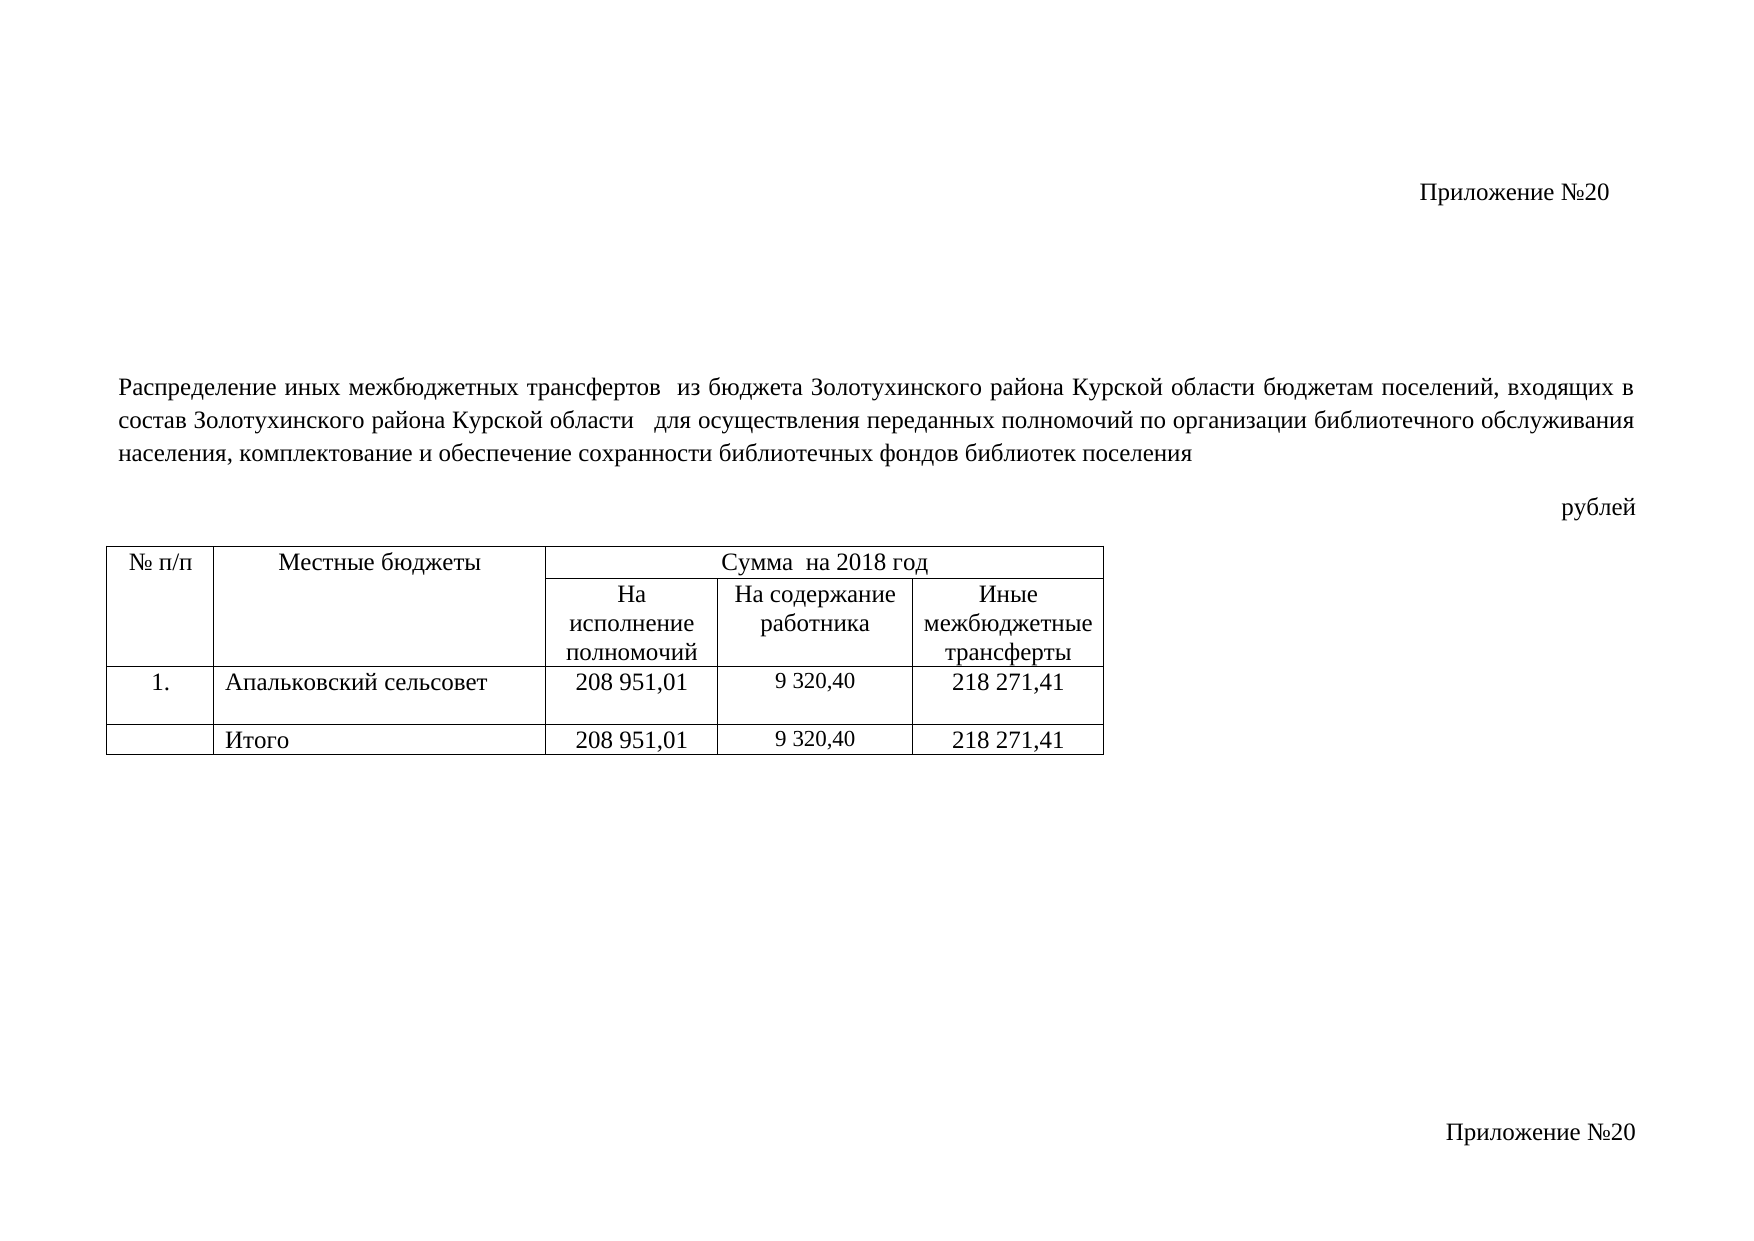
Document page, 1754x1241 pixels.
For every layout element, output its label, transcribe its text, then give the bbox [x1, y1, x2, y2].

table_header Сумма на 2018 год [546, 547, 1103, 578]
table_cell 1. [107, 667, 213, 724]
table_cell 218 271,41 [913, 667, 1103, 724]
table_cell [107, 725, 213, 754]
text Распределение иных межбюджетных трансфертов из бюджета Золотухинского района Курской области бюджетам поселений, входящих в состав Золотухинского района Курской области для осуществления переданных полномочий по организации библиотечного обслуживания населения, комплектование и обеспечение сохранности библиотечных фондов библиотек поселения [118, 372, 1636, 467]
table_cell На содержание работника [718, 579, 912, 666]
table_cell 9 320,40 [718, 725, 912, 754]
text Приложение №20 [118, 177, 1636, 206]
table_cell 9 320,40 [718, 667, 912, 724]
table_cell 208 951,01 [546, 725, 717, 754]
table_cell 218 271,41 [913, 725, 1103, 754]
text рублей [118, 492, 1636, 520]
table_cell На исполнение полномочий [546, 579, 717, 666]
table_cell 208 951,01 [546, 667, 717, 724]
table_cell Апальковский сельсовет [214, 667, 545, 724]
table_cell Иные межбюджетные трансферты [913, 579, 1103, 666]
table_cell Итого [214, 725, 545, 754]
table_header Местные бюджеты [214, 547, 545, 666]
text Приложение №20 [118, 1117, 1636, 1146]
table_header № п/п [107, 547, 213, 666]
